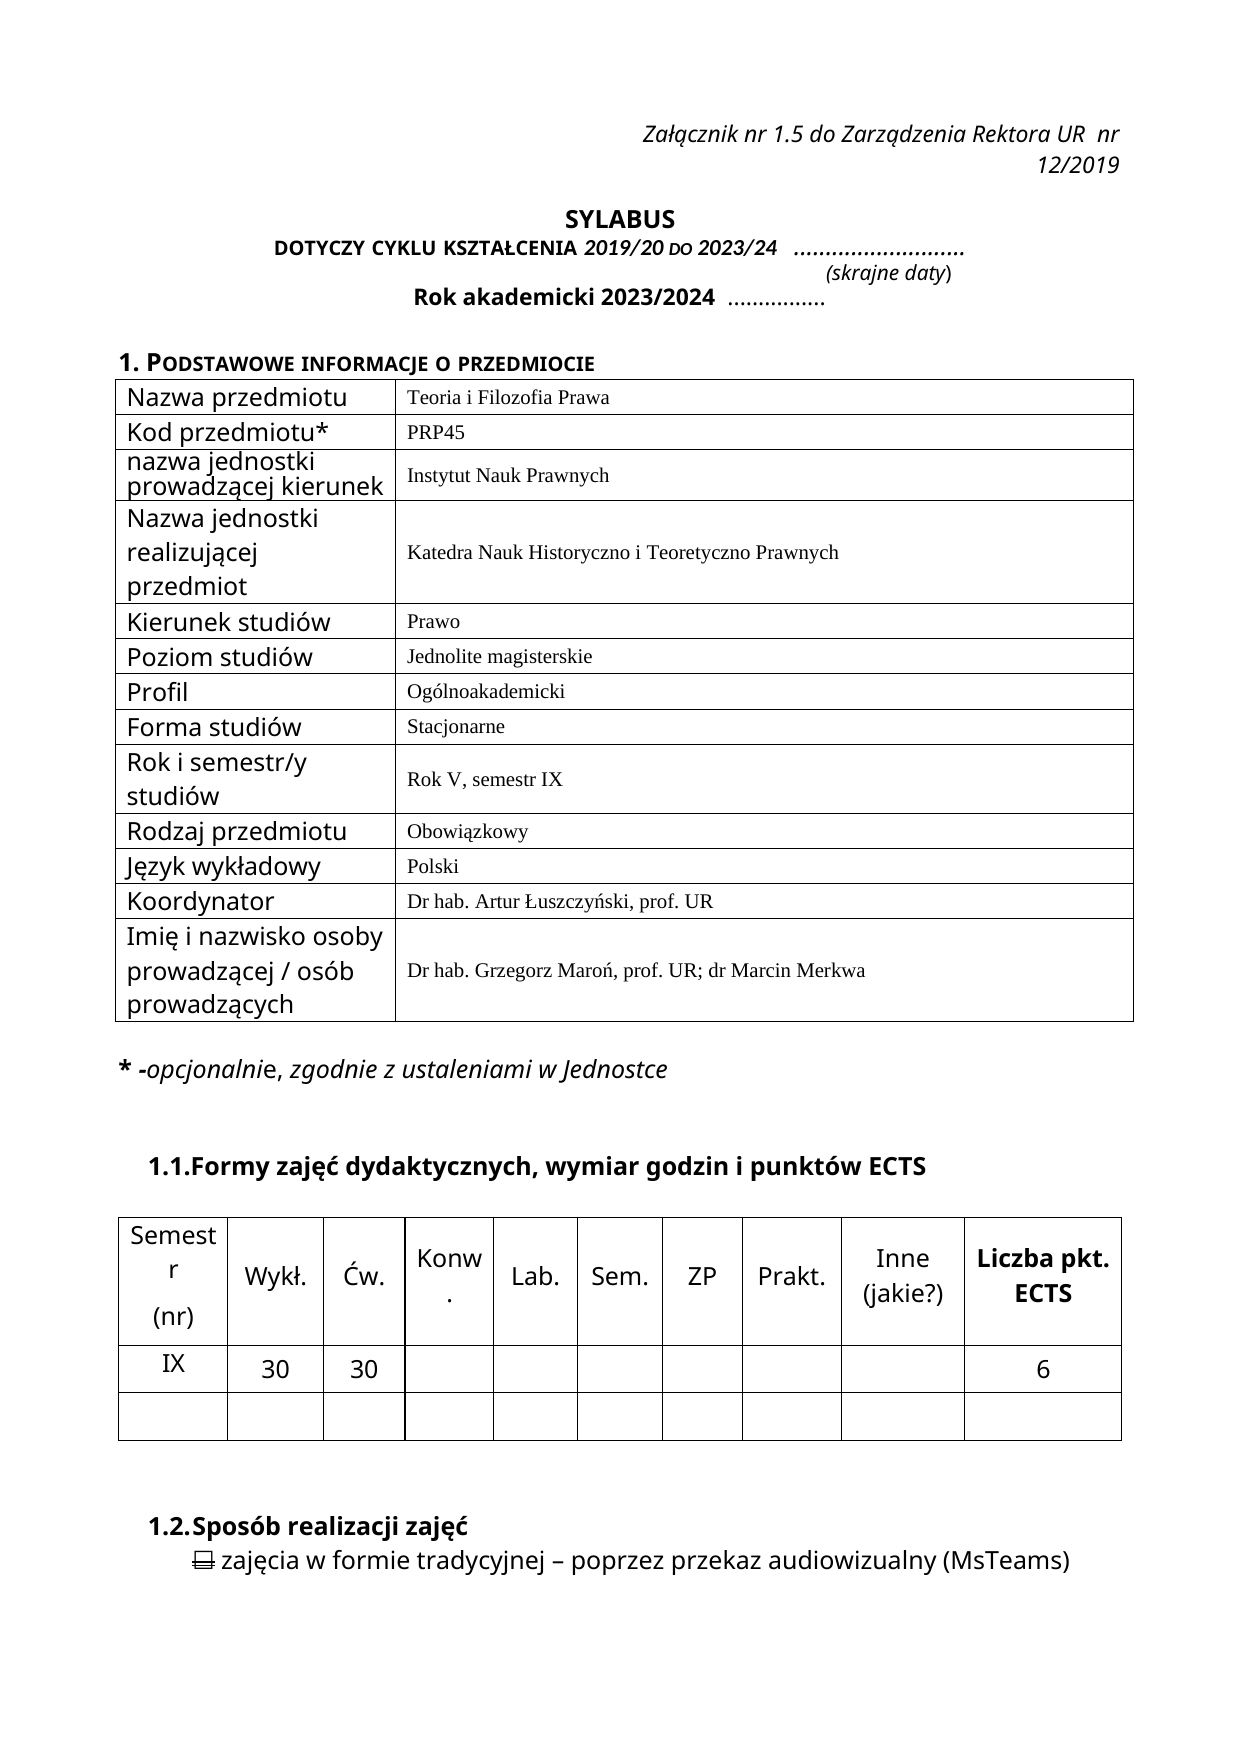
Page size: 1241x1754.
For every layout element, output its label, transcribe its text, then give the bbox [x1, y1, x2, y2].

table_cell Jednolite magisterskie [396, 639, 1133, 673]
text 1. Podstawowe informacje o przedmiocie [118, 344, 1122, 379]
table_cell Prawo [396, 604, 1133, 638]
table_cell Poziom studiów [116, 639, 395, 673]
text 1.1.Formy zajęć dydaktycznych, wymiar godzin i punktów ECTS [148, 1149, 1122, 1183]
table_header Lab. [494, 1218, 577, 1345]
table_cell Kod przedmiotu* [116, 415, 395, 449]
table_cell Język wykładowy [116, 849, 395, 883]
table_cell IX [119, 1346, 227, 1392]
table_header Inne (jakie?) [842, 1218, 964, 1345]
table_cell Obowiązkowy [396, 814, 1133, 848]
table_header Konw. [406, 1218, 493, 1345]
table_cell [406, 1393, 493, 1439]
table_cell Forma studiów [116, 710, 395, 743]
table_cell Profil [116, 674, 395, 708]
table_cell Nazwa jednostki realizującej przedmiot [116, 501, 395, 603]
table_cell Dr hab. Grzegorz Maroń, prof. UR; dr Marcin Merkwa [396, 919, 1133, 1021]
table_cell [965, 1393, 1121, 1439]
table_cell [578, 1346, 662, 1392]
table_header Sem. [578, 1218, 662, 1345]
table_cell Kierunek studiów [116, 604, 395, 638]
table_header ZP [663, 1218, 742, 1345]
table_cell [578, 1393, 662, 1439]
table_cell Polski [396, 849, 1133, 883]
table_cell [119, 1393, 227, 1439]
table_cell Dr hab. Artur Łuszczyński, prof. UR [396, 884, 1133, 918]
table_cell Koordynator [116, 884, 395, 918]
table_header Semestr (nr) [119, 1218, 227, 1345]
table_cell Stacjonarne [396, 710, 1133, 743]
table_cell Rok i semestr/y studiów [116, 745, 395, 813]
table_cell [743, 1393, 841, 1439]
table_cell Rok V, semestr IX [396, 745, 1133, 813]
text Załącznik nr 1.5 do Zarządzenia Rektora UR nr 12/2019 [118, 118, 1122, 181]
table_cell [663, 1346, 742, 1392]
table_cell [494, 1393, 577, 1439]
text dotyczy cyklu kształcenia 2019/20 do 2023/24 ........................... [118, 236, 1122, 261]
table_cell [743, 1346, 841, 1392]
table_cell nazwa jednostki prowadzącej kierunek [116, 450, 395, 500]
table_cell Imię i nazwisko osoby prowadzącej / osób prowadzących [116, 919, 395, 1021]
text * -opcjonalnie, zgodnie z ustaleniami w Jednostce [118, 1051, 1122, 1086]
table_cell Katedra Nauk Historyczno i Teoretyczno Prawnych [396, 501, 1133, 603]
table_cell Rodzaj przedmiotu [116, 814, 395, 848]
table_cell [406, 1346, 493, 1392]
table_cell Ogólnoakademicki [396, 674, 1133, 708]
table_cell [842, 1346, 964, 1392]
table_cell [228, 1393, 323, 1439]
table_cell 30 [324, 1346, 404, 1392]
table_cell PRP45 [396, 415, 1133, 449]
text Rok akademicki 2023/2024 ................ [118, 286, 1122, 311]
table_header Prakt. [743, 1218, 841, 1345]
text SYLABUS [118, 201, 1122, 236]
table_cell Instytut Nauk Prawnych [396, 450, 1133, 500]
table_cell 6 [965, 1346, 1121, 1392]
text (skrajne daty) [118, 261, 1122, 286]
text 1.2. Sposób realizacji zajęć [148, 1509, 1122, 1543]
table_header Liczba pkt. ECTS [965, 1218, 1121, 1345]
table_cell [663, 1393, 742, 1439]
table_header Teoria i Filozofia Prawa [396, 380, 1133, 414]
table_cell 30 [228, 1346, 323, 1392]
table_header Nazwa przedmiotu [116, 380, 395, 414]
table_header Ćw. [324, 1218, 404, 1345]
text ☐ zajęcia w formie tradycyjnej – poprzez przekaz audiowizualny (MsTeams) [192, 1543, 1122, 1577]
table_cell [494, 1346, 577, 1392]
table_header Wykł. [228, 1218, 323, 1345]
table_cell [324, 1393, 404, 1439]
table_cell [842, 1393, 964, 1439]
